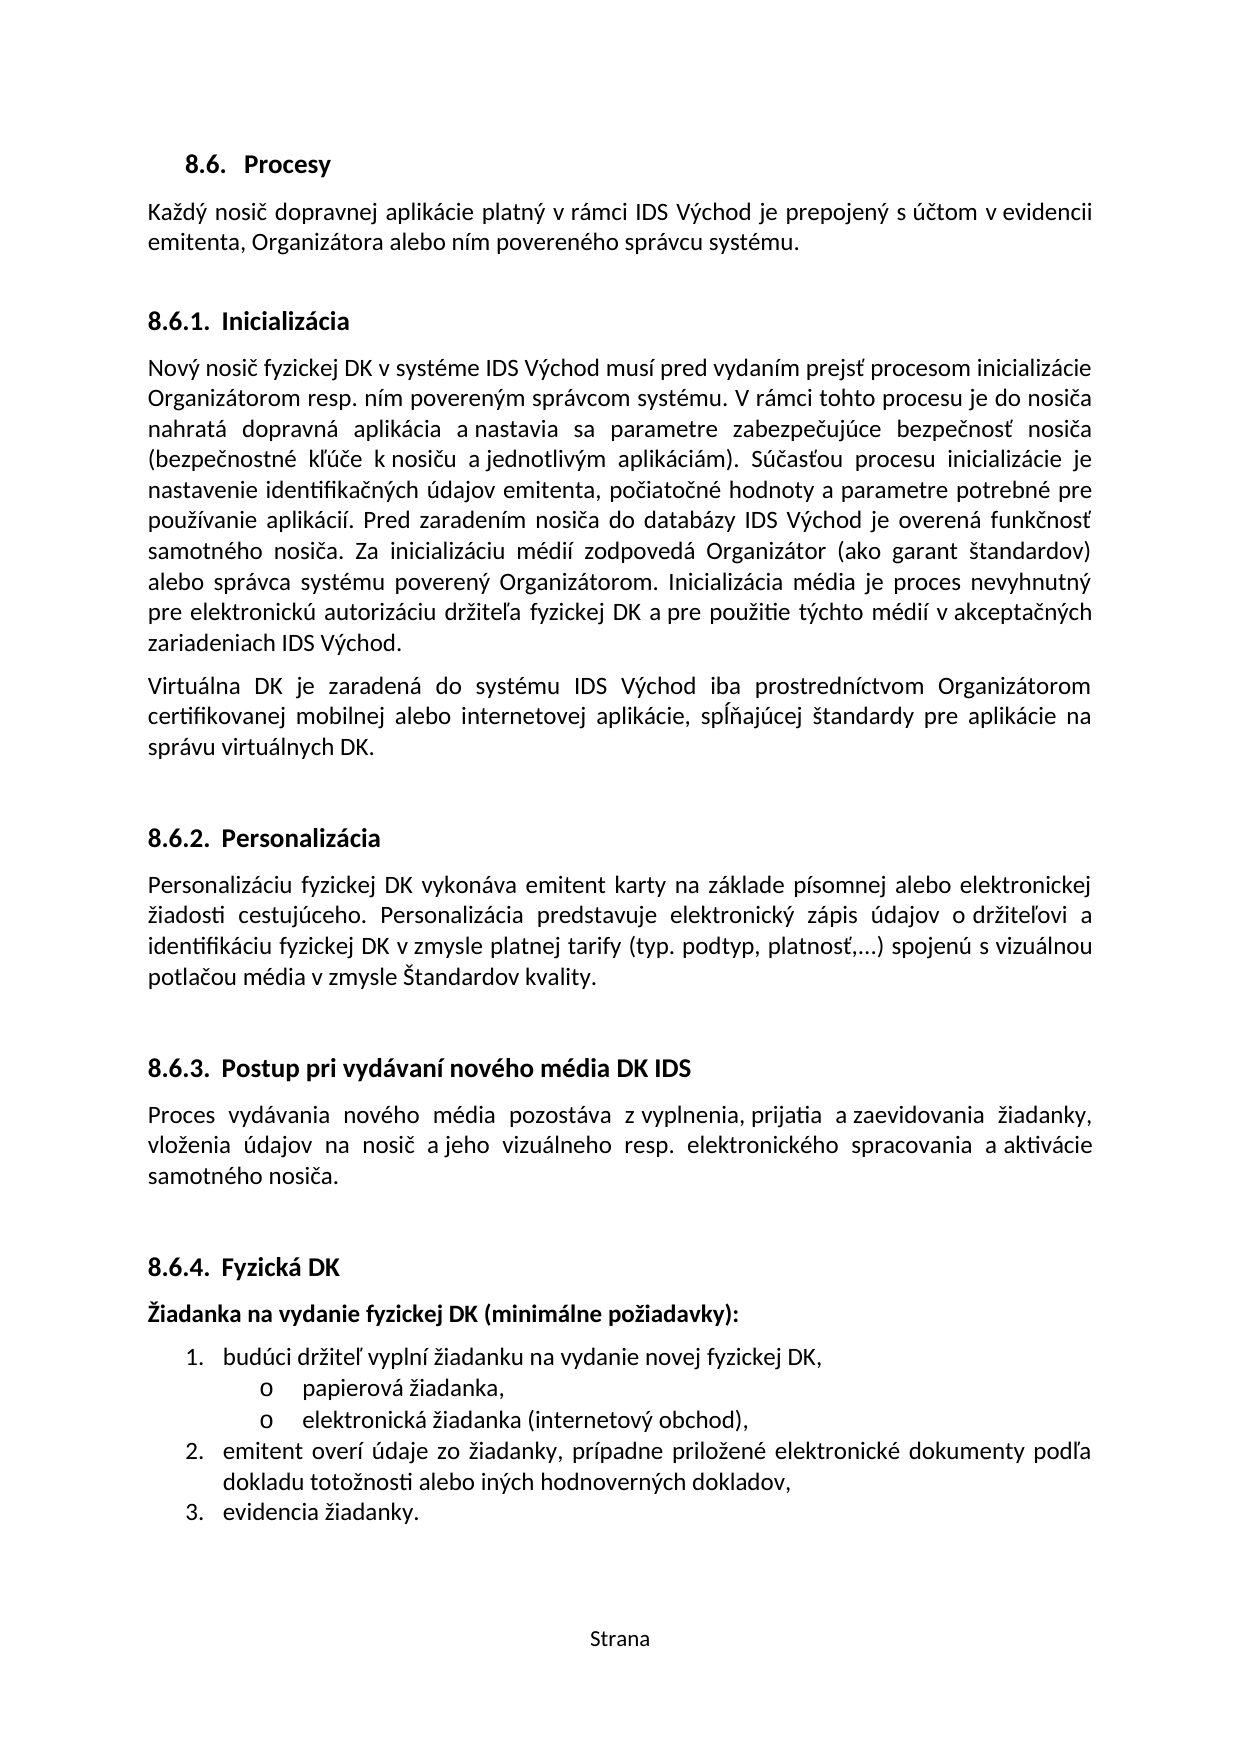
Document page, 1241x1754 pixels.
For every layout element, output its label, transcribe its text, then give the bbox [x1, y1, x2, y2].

text Virtuálna DK je zaradená do systému IDS Východ iba prostredníctvom Organizátorom certifikovanej mobilnej alebo internetovej aplikácie, spĺňajúcej štandardy pre aplikácie na správu virtuálnych DK. [148, 670, 1093, 761]
text Každý nosič dopravnej aplikácie platný v rámci IDS Východ je prepojený s účtom v evidencii emitenta, Organizátora alebo ním povereného správcu systému. [148, 196, 1093, 257]
list papierová žiadanka, [259, 1372, 1093, 1404]
list budúci držiteľ vyplní žiadanku na vydanie novej fyzickej DK, [185, 1341, 1093, 1372]
text Nový nosič fyzickej DK v systéme IDS Východ musí pred vydaním prejsť procesom inicializácie Organizátorom resp. ním povereným správcom systému. V rámci tohto procesu je do nosiča nahratá dopravná aplikácia a nastavia sa parametre zabezpečujúce bezpečnosť nosiča (bezpečnostné kľúče k nosiču a jednotlivým aplikáciám). Súčasťou procesu inicializácie je nastavenie identifikačných údajov emitenta, počiatočné hodnoty a parametre potrebné pre používanie aplikácií. Pred zaradením nosiča do databázy IDS Východ je overená funkčnosť samotného nosiča. Za inicializáciu médií zodpovedá Organizátor (ako garant štandardov) alebo správca systému poverený Organizátorom. Inicializácia média je proces nevyhnutný pre elektronickú autorizáciu držiteľa fyzickej DK a pre použitie týchto médií v akceptačných zariadeniach IDS Východ. [148, 352, 1093, 657]
subtitle Fyzická DK [148, 1250, 1093, 1283]
text Žiadanka na vydanie fyzickej DK (minimálne požiadavky): [148, 1298, 1093, 1329]
subtitle Procesy [185, 148, 1093, 181]
text Personalizáciu fyzickej DK vykonáva emitent karty na základe písomnej alebo elektronickej žiadosti cestujúceho. Personalizácia predstavuje elektronický zápis údajov o držiteľovi a identifikáciu fyzickej DK v zmysle platnej tarify (typ. podtyp, platnosť,...) spojenú s vizuálnou potlačou média v zmysle Štandardov kvality. [148, 869, 1093, 991]
subtitle Personalizácia [148, 821, 1093, 854]
list emitent overí údaje zo žiadanky, prípadne priložené elektronické dokumenty podľa dokladu totožnosti alebo iných hodnoverných dokladov, [185, 1436, 1093, 1497]
list evidencia žiadanky. [185, 1497, 1093, 1527]
subtitle Postup pri vydávaní nového média DK IDS [148, 1051, 1093, 1084]
subtitle Inicializácia [148, 304, 1093, 337]
text Proces vydávania nového média pozostáva z vyplnenia, prijatia a zaevidovania žiadanky, vloženia údajov na nosič a jeho vizuálneho resp. elektronického spracovania a aktivácie samotného nosiča. [148, 1099, 1093, 1191]
list elektronická žiadanka (internetový obchod), [259, 1404, 1093, 1436]
